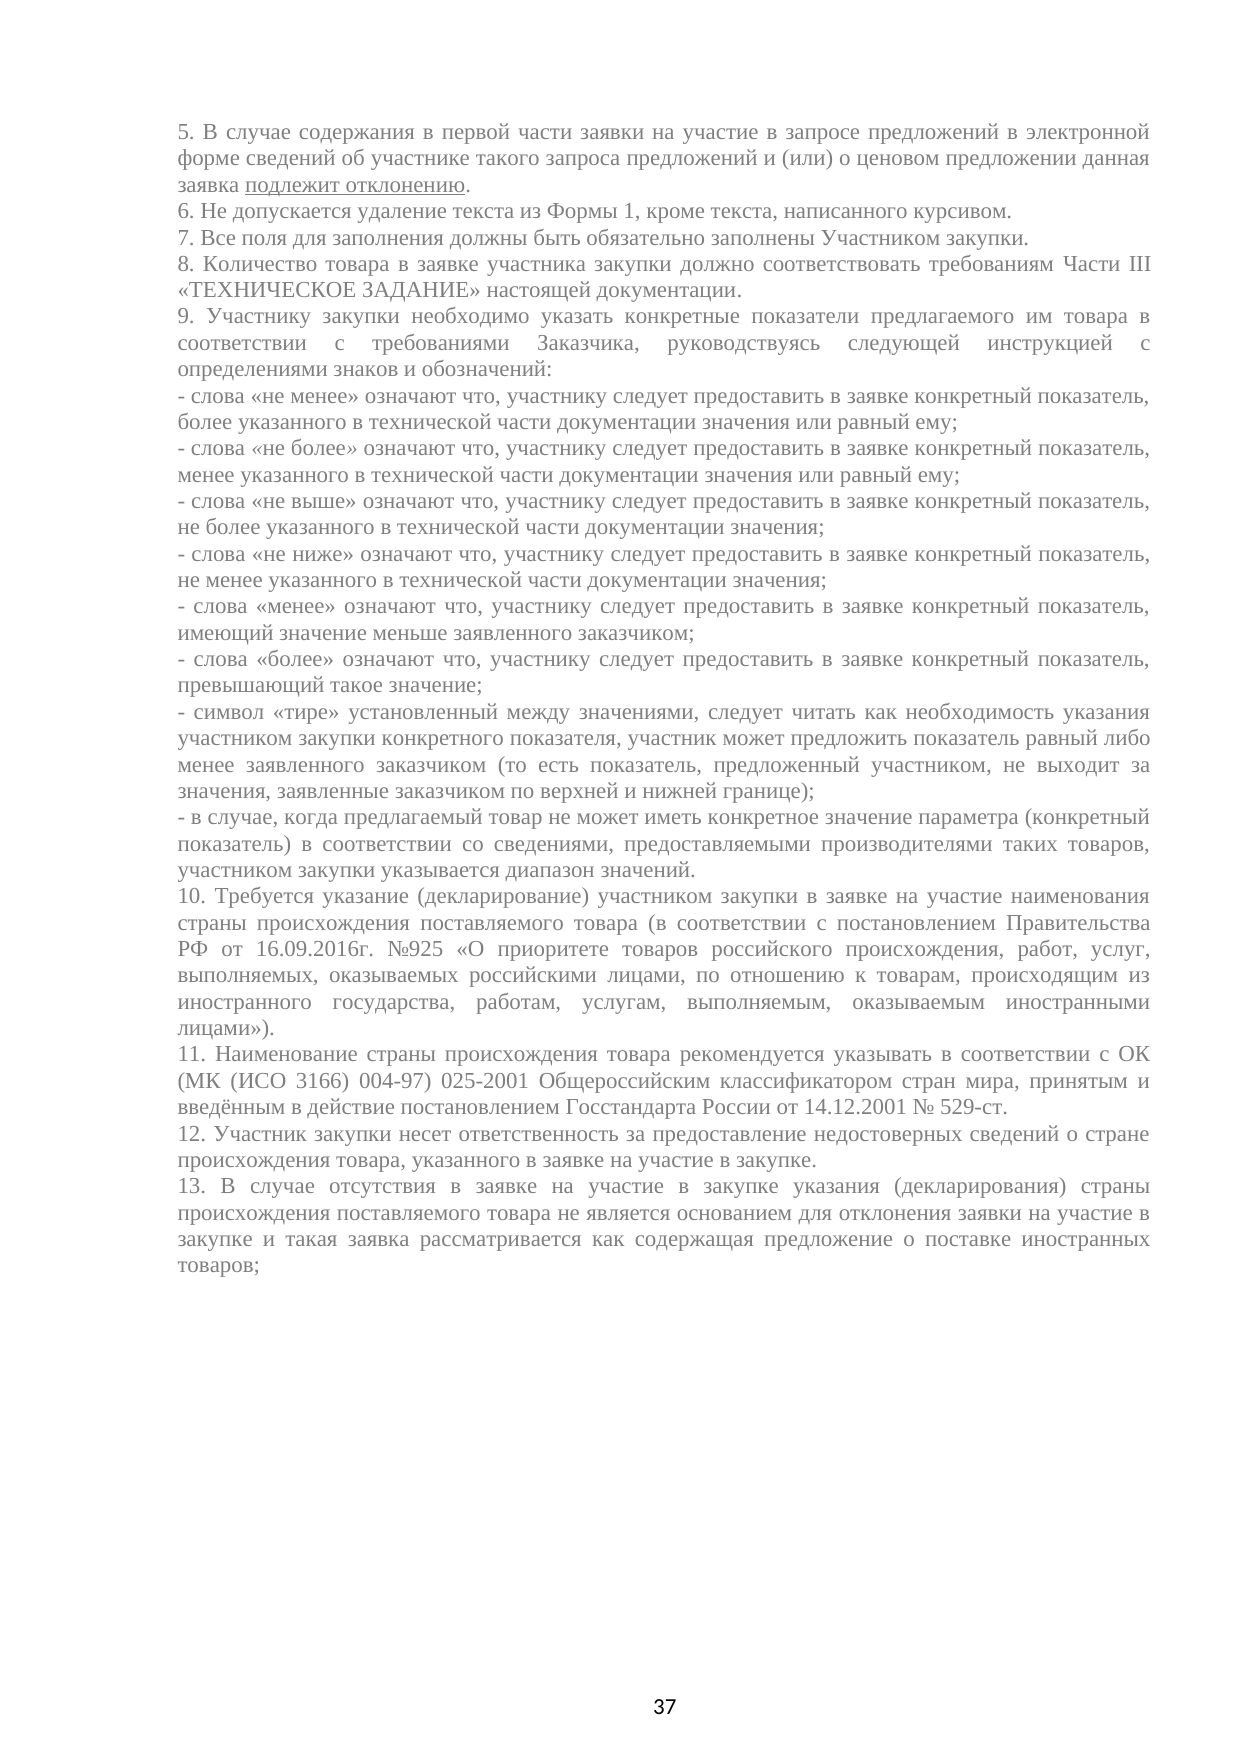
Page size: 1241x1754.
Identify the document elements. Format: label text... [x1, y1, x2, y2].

text 10. Требуется указание (декларирование) участником закупки в заявке на участие наименования страны происхождения поставляемого товара (в соответствии с постановлением Правительства РФ от 16.09.2016г. №925 «О приоритете товаров российского происхождения, работ, услуг, выполняемых, оказываемых российскими лицами, по отношению к товарам, происходящим из иностранного государства, работам, услугам, выполняемым, оказываемым иностранными лицами»). [177, 882, 1152, 1041]
text - слова «менее» означают что, участнику следует предоставить в заявке конкретный показатель, имеющий значение меньше заявленного заказчиком; [177, 592, 1152, 645]
text - слова «более» означают что, участнику следует предоставить в заявке конкретный показатель, превышающий такое значение; [177, 645, 1152, 698]
text 9. Участнику закупки необходимо указать конкретные показатели предлагаемого им товара в соответствии с требованиями Заказчика, руководствуясь следующей инструкцией с определениями знаков и обозначений: [177, 303, 1152, 382]
text - в случае, когда предлагаемый товар не может иметь конкретное значение параметра (конкретный показатель) в соответствии со сведениями, предоставляемыми производителями таких товаров, участником закупки указывается диапазон значений. [177, 803, 1152, 882]
text 8. Количество товара в заявке участника закупки должно соответствовать требованиям Части III «ТЕХНИЧЕСКОЕ ЗАДАНИЕ» настоящей документации. [177, 250, 1152, 303]
text 12. Участник закупки несет ответственность за предоставление недостоверных сведений о стране происхождения товара, указанного в заявке на участие в закупке. [177, 1119, 1152, 1172]
text 6. Не допускается удаление текста из Формы 1, кроме текста, написанного курсивом. [177, 197, 1152, 223]
text - слова «не менее» означают что, участнику следует предоставить в заявке конкретный показатель, более указанного в технической части документации значения или равный ему; [177, 382, 1152, 434]
text 7. Все поля для заполнения должны быть обязательно заполнены Участником закупки. [177, 223, 1152, 250]
text 13. В случае отсутствия в заявке на участие в закупке указания (декларирования) страны происхождения поставляемого товара не является основанием для отклонения заявки на участие в закупке и такая заявка рассматривается как содержащая предложение о поставке иностранных товаров; [177, 1172, 1152, 1278]
text - слова «не более» означают что, участнику следует предоставить в заявке конкретный показатель, менее указанного в технической части документации значения или равный ему; [177, 434, 1152, 487]
text 11. Наименование страны происхождения товара рекомендуется указывать в соответствии с ОК (МК (ИСО 3166) 004-97) 025-2001 Общероссийским классификатором стран мира, принятым и введённым в действие постановлением Госстандарта России от 14.12.2001 № 529-ст. [177, 1041, 1152, 1119]
text - слова «не выше» означают что, участнику следует предоставить в заявке конкретный показатель, не более указанного в технической части документации значения; [177, 487, 1152, 540]
text - слова «не ниже» означают что, участнику следует предоставить в заявке конкретный показатель, не менее указанного в технической части документации значения; [177, 540, 1152, 592]
text - символ «тире» установленный между значениями, следует читать как необходимость указания участником закупки конкретного показателя, участник может предложить показатель равный либо менее заявленного заказчиком (то есть показатель, предложенный участником, не выходит за значения, заявленные заказчиком по верхней и нижней границе); [177, 698, 1152, 803]
text 5. В случае содержания в первой части заявки на участие в запросе предложений в электронной форме сведений об участнике такого запроса предложений и (или) о ценовом предложении данная заявка подлежит отклонению. [177, 118, 1152, 197]
